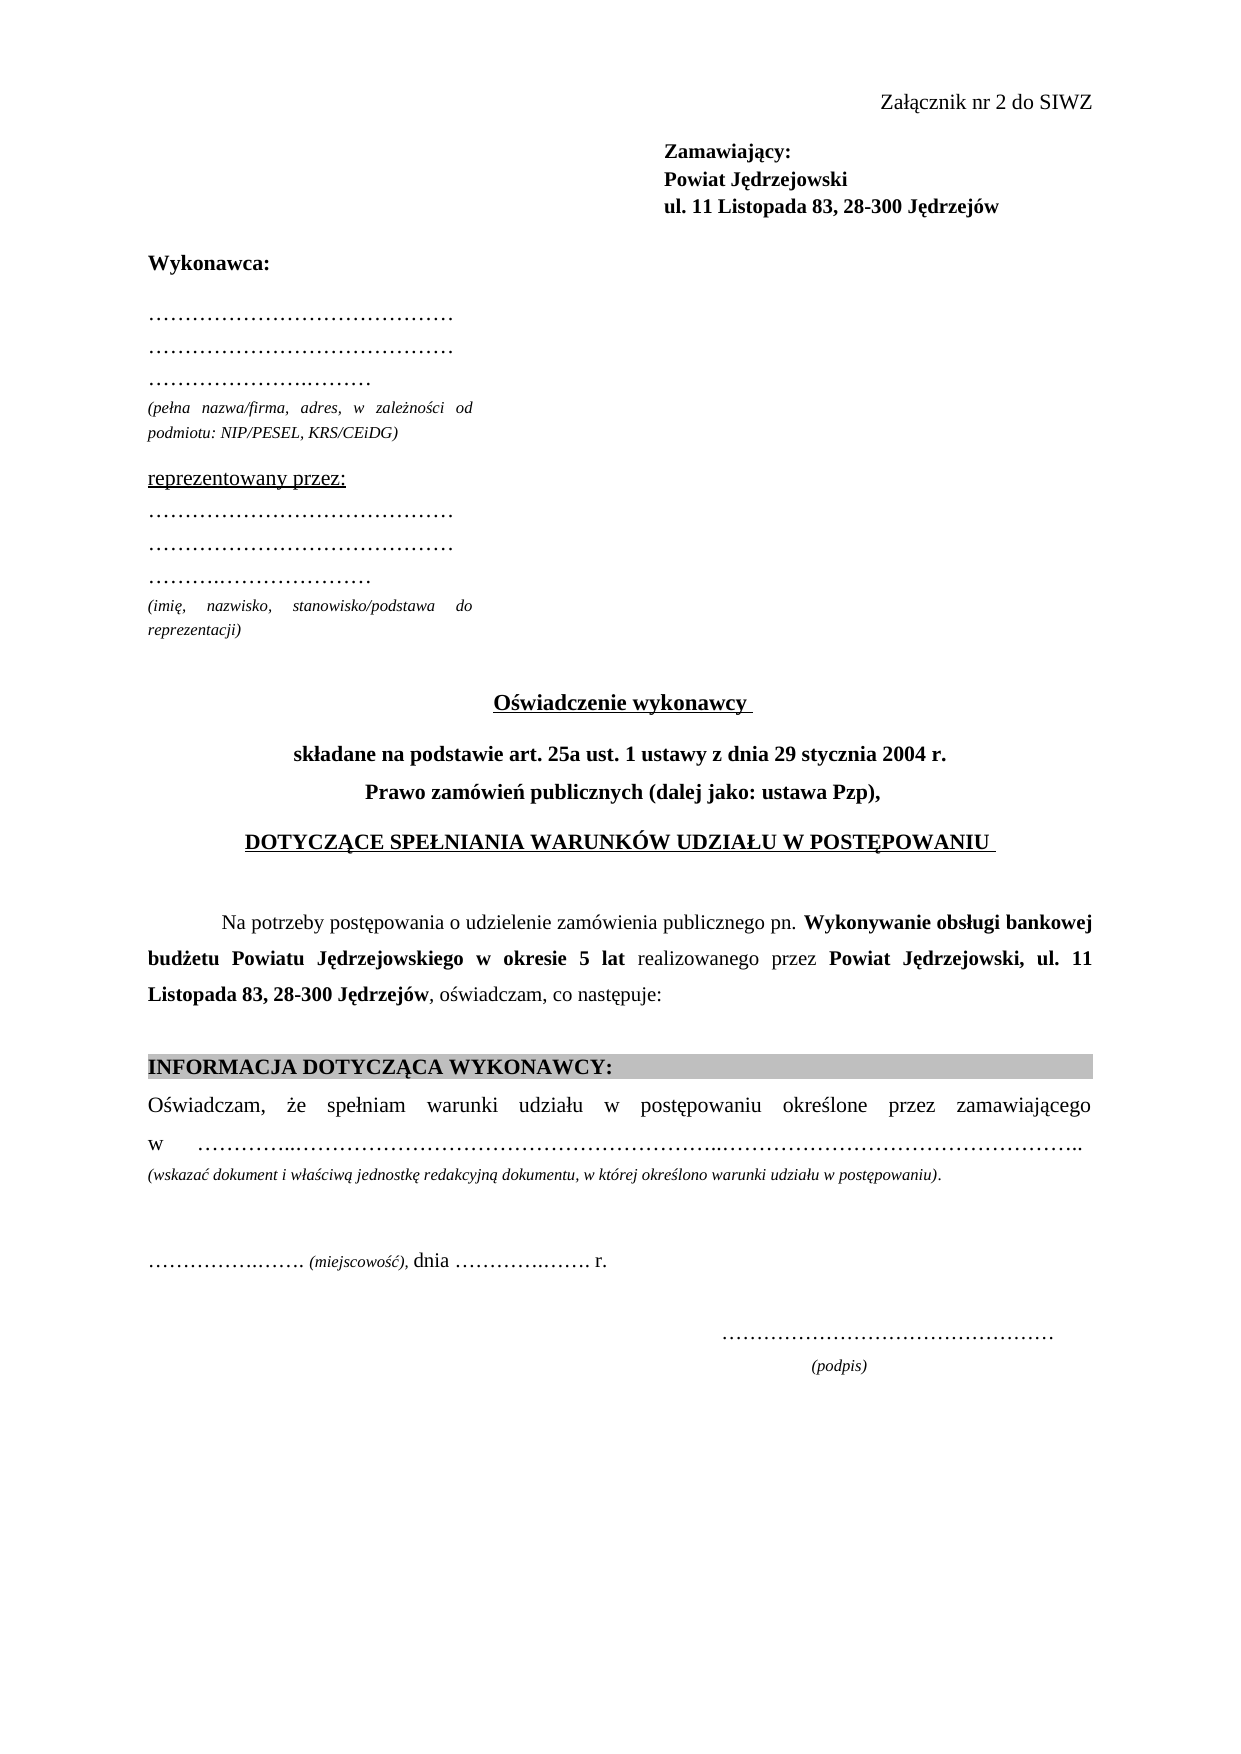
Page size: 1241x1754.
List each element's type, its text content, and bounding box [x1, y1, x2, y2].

text Załącznik nr 2 do SIWZ [148, 89, 1093, 114]
text Oświadczenie wykonawcy [148, 689, 1093, 715]
text …………….……. (miejscowość), dnia ………….……. r. [148, 1248, 1093, 1272]
text INFORMACJA DOTYCZĄCA WYKONAWCY: [148, 1054, 1093, 1079]
text DOTYCZĄCE SPEŁNIANIA WARUNKÓW UDZIAŁU W POSTĘPOWANIU [148, 829, 1093, 896]
text Zamawiający: [590, 139, 1093, 163]
text Wykonawca: [148, 249, 1093, 275]
text reprezentowany przez: [148, 464, 1093, 490]
text (imię, nazwisko, stanowisko/podstawa do reprezentacji) [148, 595, 472, 639]
text Prawo zamówień publicznych (dalej jako: ustawa Pzp), [148, 779, 1093, 804]
text składane na podstawie art. 25a ust. 1 ustawy z dnia 29 stycznia 2004 r. [148, 741, 1093, 766]
text Oświadczam, że spełniam warunki udziału w postępowaniu określone przez zamawiającego w …………..…………………………………………………..………………………………………….. (wskazać dokument i właściwą jednostkę redakcyjną dokumentu, w której określono warunki udziału w postępowaniu). [148, 1092, 1093, 1184]
text (podpis) [738, 1356, 1093, 1375]
text (pełna nazwa/firma, adres, w zależności od podmiotu: NIP/PESEL, KRS/CEiDG) [148, 398, 472, 442]
text Powiat Jędrzejowski [664, 167, 1093, 191]
text ul. 11 Listopada 83, 28-300 Jędrzejów [664, 194, 1093, 218]
text …………………………………………………………………………………………….……… [148, 300, 472, 391]
text ………………………………………… [148, 1320, 1093, 1344]
text Na potrzeby postępowania o udzielenie zamówienia publicznego pn. Wykonywanie obsługi bankowej budżetu Powiatu Jędrzejowskiego w okresie 5 lat realizowanego przez Powiat Jędrzejowski, ul. 11 Listopada 83, 28-300 Jędrzejów, oświadczam, co następuje: [148, 910, 1093, 1006]
text ………………………………………………………………………………….………………… [148, 497, 472, 588]
